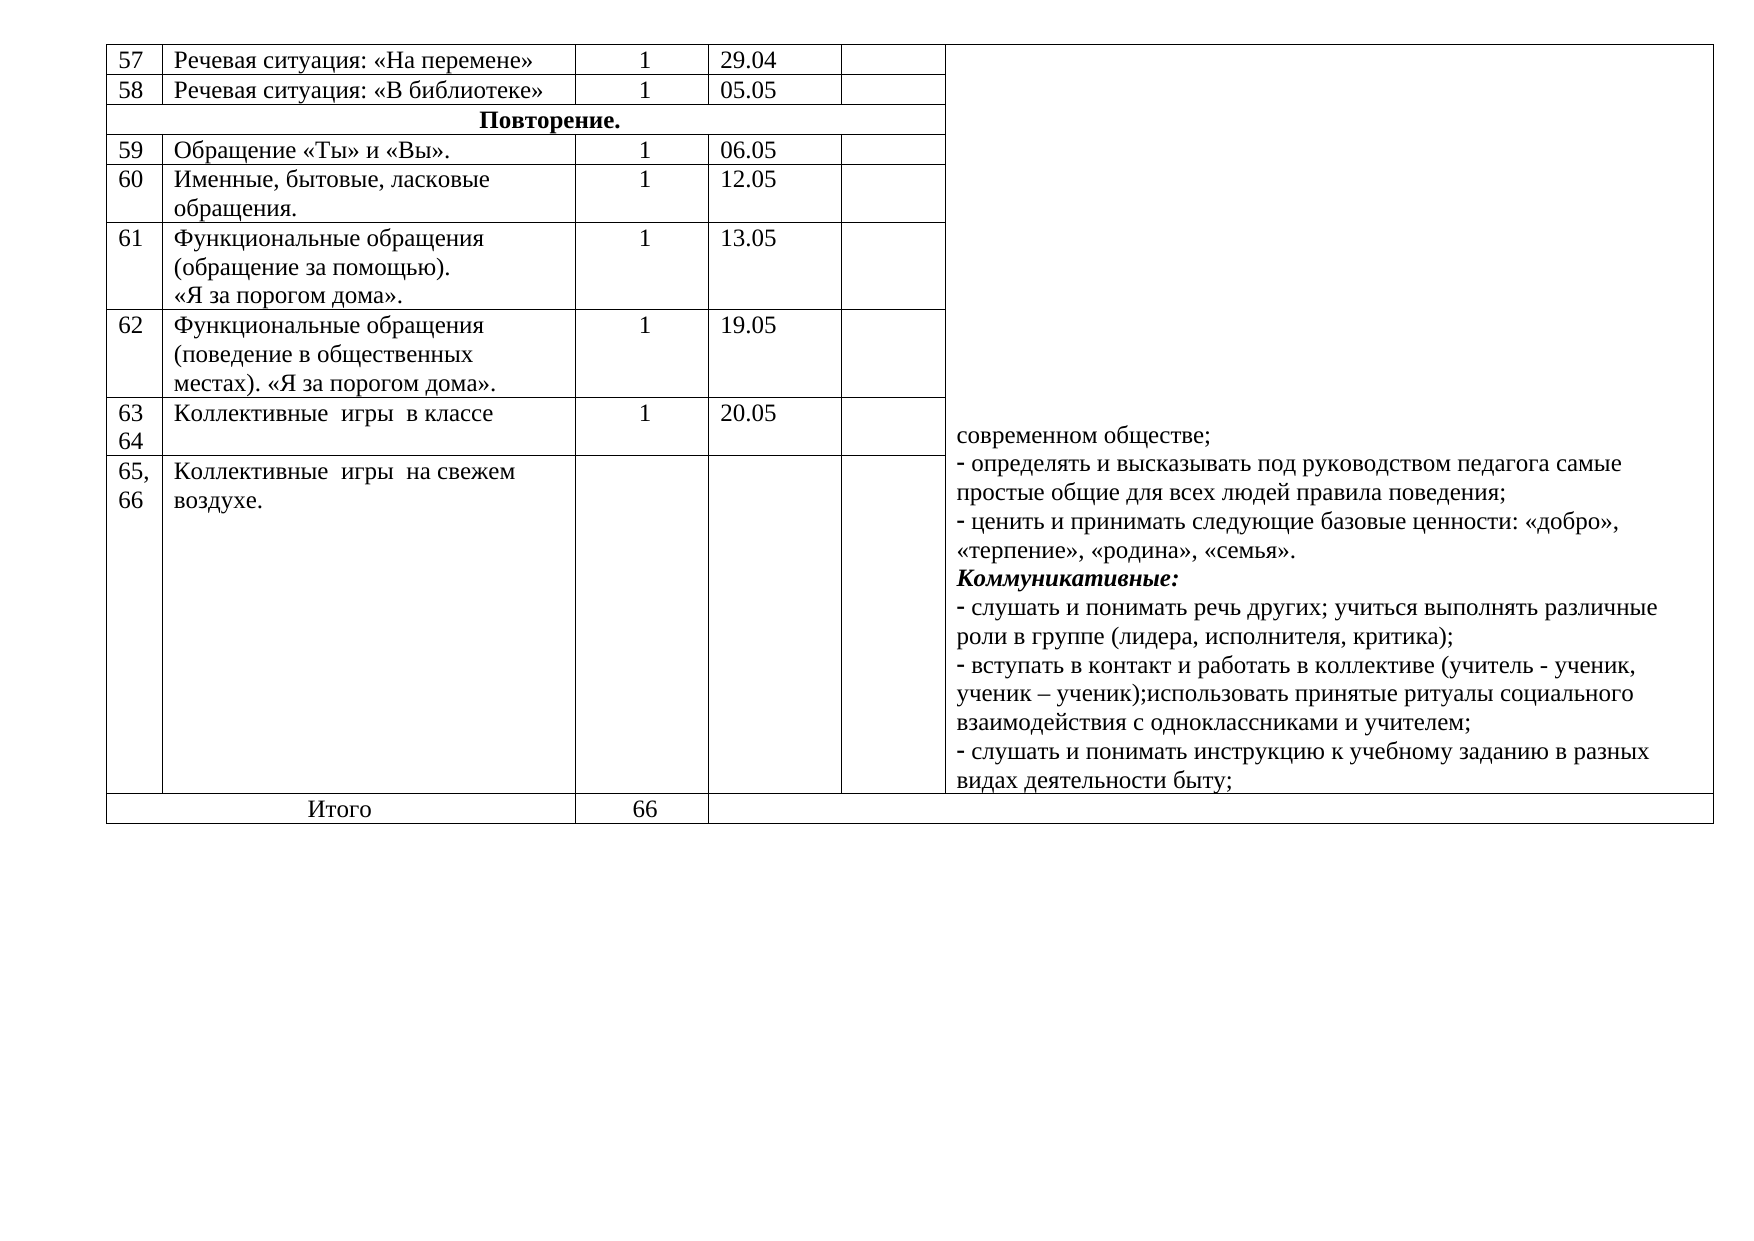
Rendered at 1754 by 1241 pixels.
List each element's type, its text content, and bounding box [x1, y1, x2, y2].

table_cell 63 64 [107, 398, 162, 455]
table_cell 60 [107, 165, 162, 222]
table_cell 1 [576, 398, 708, 455]
table_cell 1 [576, 310, 708, 397]
table_cell 13.05 [709, 223, 841, 309]
table_cell Коллективные игры в классе [163, 398, 575, 455]
table_cell 1 [576, 45, 708, 74]
table_cell 59 [107, 135, 162, 163]
table_cell 1 [576, 223, 708, 309]
table_cell 1 [576, 135, 708, 163]
table_cell Речевая ситуация: «На перемене» [163, 45, 575, 74]
table_cell 62 [107, 310, 162, 397]
table_cell [709, 456, 841, 793]
table_cell [842, 165, 945, 222]
table_cell Функциональные обращения (обращение за помощью). «Я за порогом дома». [163, 223, 575, 309]
table_cell 12.05 [709, 165, 841, 222]
table_cell Коллективные игры на свежем воздухе. [163, 456, 575, 793]
table_cell [842, 223, 945, 309]
table_cell 61 [107, 223, 162, 309]
table_cell 65, 66 [107, 456, 162, 793]
table_cell 58 [107, 75, 162, 104]
table_cell [576, 456, 708, 793]
table_cell [709, 794, 1713, 823]
table_cell 20.05 [709, 398, 841, 455]
table_cell [842, 398, 945, 455]
table_cell 19.05 [709, 310, 841, 397]
table_cell [842, 45, 945, 74]
table_cell 1 [576, 165, 708, 222]
table_cell Итого [107, 794, 575, 823]
table_cell [842, 310, 945, 397]
table_cell 29.04 [709, 45, 841, 74]
table_cell Повторение. [107, 105, 945, 134]
table_cell Обращение «Ты» и «Вы». [163, 135, 575, 163]
table_cell 06.05 [709, 135, 841, 163]
table_cell 1 [576, 75, 708, 104]
table_cell Именные, бытовые, ласковые обращения. [163, 165, 575, 222]
table_cell [842, 135, 945, 163]
table_cell [842, 75, 945, 104]
table_cell 66 [576, 794, 708, 823]
table_cell [842, 456, 945, 793]
table_cell 05.05 [709, 75, 841, 104]
table_cell Речевая ситуация: «В библиотеке» [163, 75, 575, 104]
table_cell 57 [107, 45, 162, 74]
table_cell Функциональные обращения (поведение в общественных местах). «Я за порогом дома». [163, 310, 575, 397]
